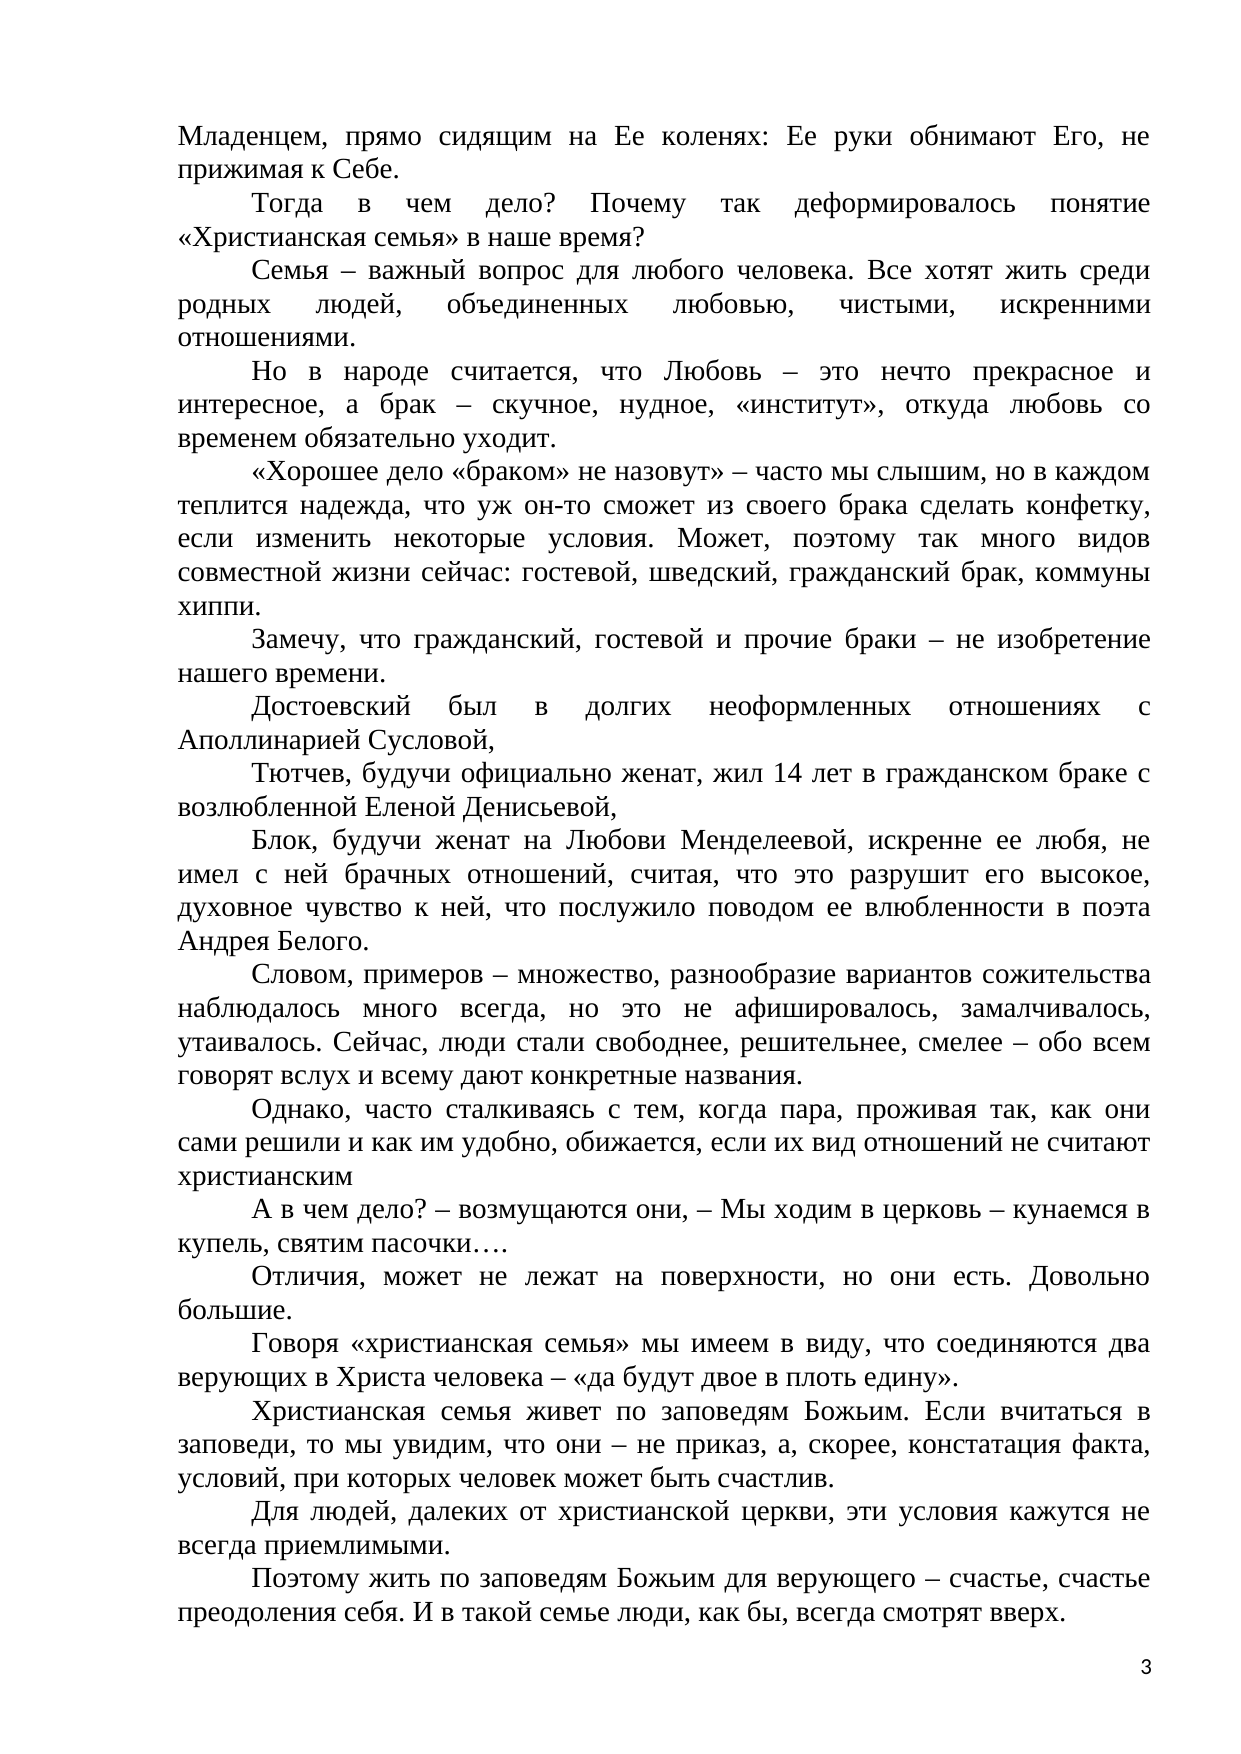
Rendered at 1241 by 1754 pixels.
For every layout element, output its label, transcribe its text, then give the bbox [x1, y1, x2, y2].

text Словом, примеров – множество, разнообразие вариантов сожительства наблюдалось много всегда, но это не афишировалось, замалчивалось, утаивалось. Сейчас, люди стали свободнее, решительнее, смелее – обо всем говорят вслух и всему дают конкретные названия. [177, 957, 1152, 1091]
text Достоевский был в долгих неоформленных отношениях с Аполлинарией Сусловой, [177, 688, 1152, 755]
text «Хорошее дело «браком» не назовут» – часто мы слышим, но в каждом теплится надежда, что уж он-то сможет из своего брака сделать конфетку, если изменить некоторые условия. Может, поэтому так много видов совместной жизни сейчас: гостевой, шведский, гражданский брак, коммуны хиппи. [177, 453, 1152, 621]
text Замечу, что гражданский, гостевой и прочие браки – не изобретение нашего времени. [177, 621, 1152, 688]
text Говоря «христианская семья» мы имеем в виду, что соединяются два верующих в Христа человека – «да будут двое в плоть едину». [177, 1326, 1152, 1393]
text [177, 118, 1152, 185]
text Однако, часто сталкиваясь с тем, когда пара, проживая так, как они сами решили и как им удобно, обижается, если их вид отношений не считают христианским [177, 1091, 1152, 1191]
text А в чем дело? – возмущаются они, – Мы ходим в церковь – кунаемся в купель, святим пасочки…. [177, 1191, 1152, 1258]
text Христианская семья живет по заповедям Божьим. Если вчитаться в заповеди, то мы увидим, что они – не приказ, а, скорее, констатация факта, условий, при которых человек может быть счастлив. [177, 1393, 1152, 1493]
text Отличия, может не лежат на поверхности, но они есть. Довольно большие. [177, 1258, 1152, 1326]
text Тогда в чем дело? Почему так деформировалось понятие «Христианская семья» в наше время? [177, 185, 1152, 252]
text Для людей, далеких от христианской церкви, эти условия кажутся не всегда приемлимыми. [177, 1493, 1152, 1560]
text Поэтому жить по заповедям Божьим для верующего – счастье, счастье преодоления себя. И в такой семье люди, как бы, всегда смотрят вверх. [177, 1560, 1152, 1627]
text Семья – важный вопрос для любого человека. Все хотят жить среди родных людей, объединенных любовью, чистыми, искренними отношениями. [177, 252, 1152, 353]
text Блок, будучи женат на Любови Менделеевой, искренне ее любя, не имел с ней брачных отношений, считая, что это разрушит его высокое, духовное чувство к ней, что послужило поводом ее влюбленности в поэта Андрея Белого. [177, 822, 1152, 957]
text Но в народе считается, что Любовь – это нечто прекрасное и интересное, а брак – скучное, нудное, «институт», откуда любовь со временем обязательно уходит. [177, 353, 1152, 453]
text Тютчев, будучи официально женат, жил 14 лет в гражданском браке с возлюбленной Еленой Денисьевой, [177, 755, 1152, 822]
